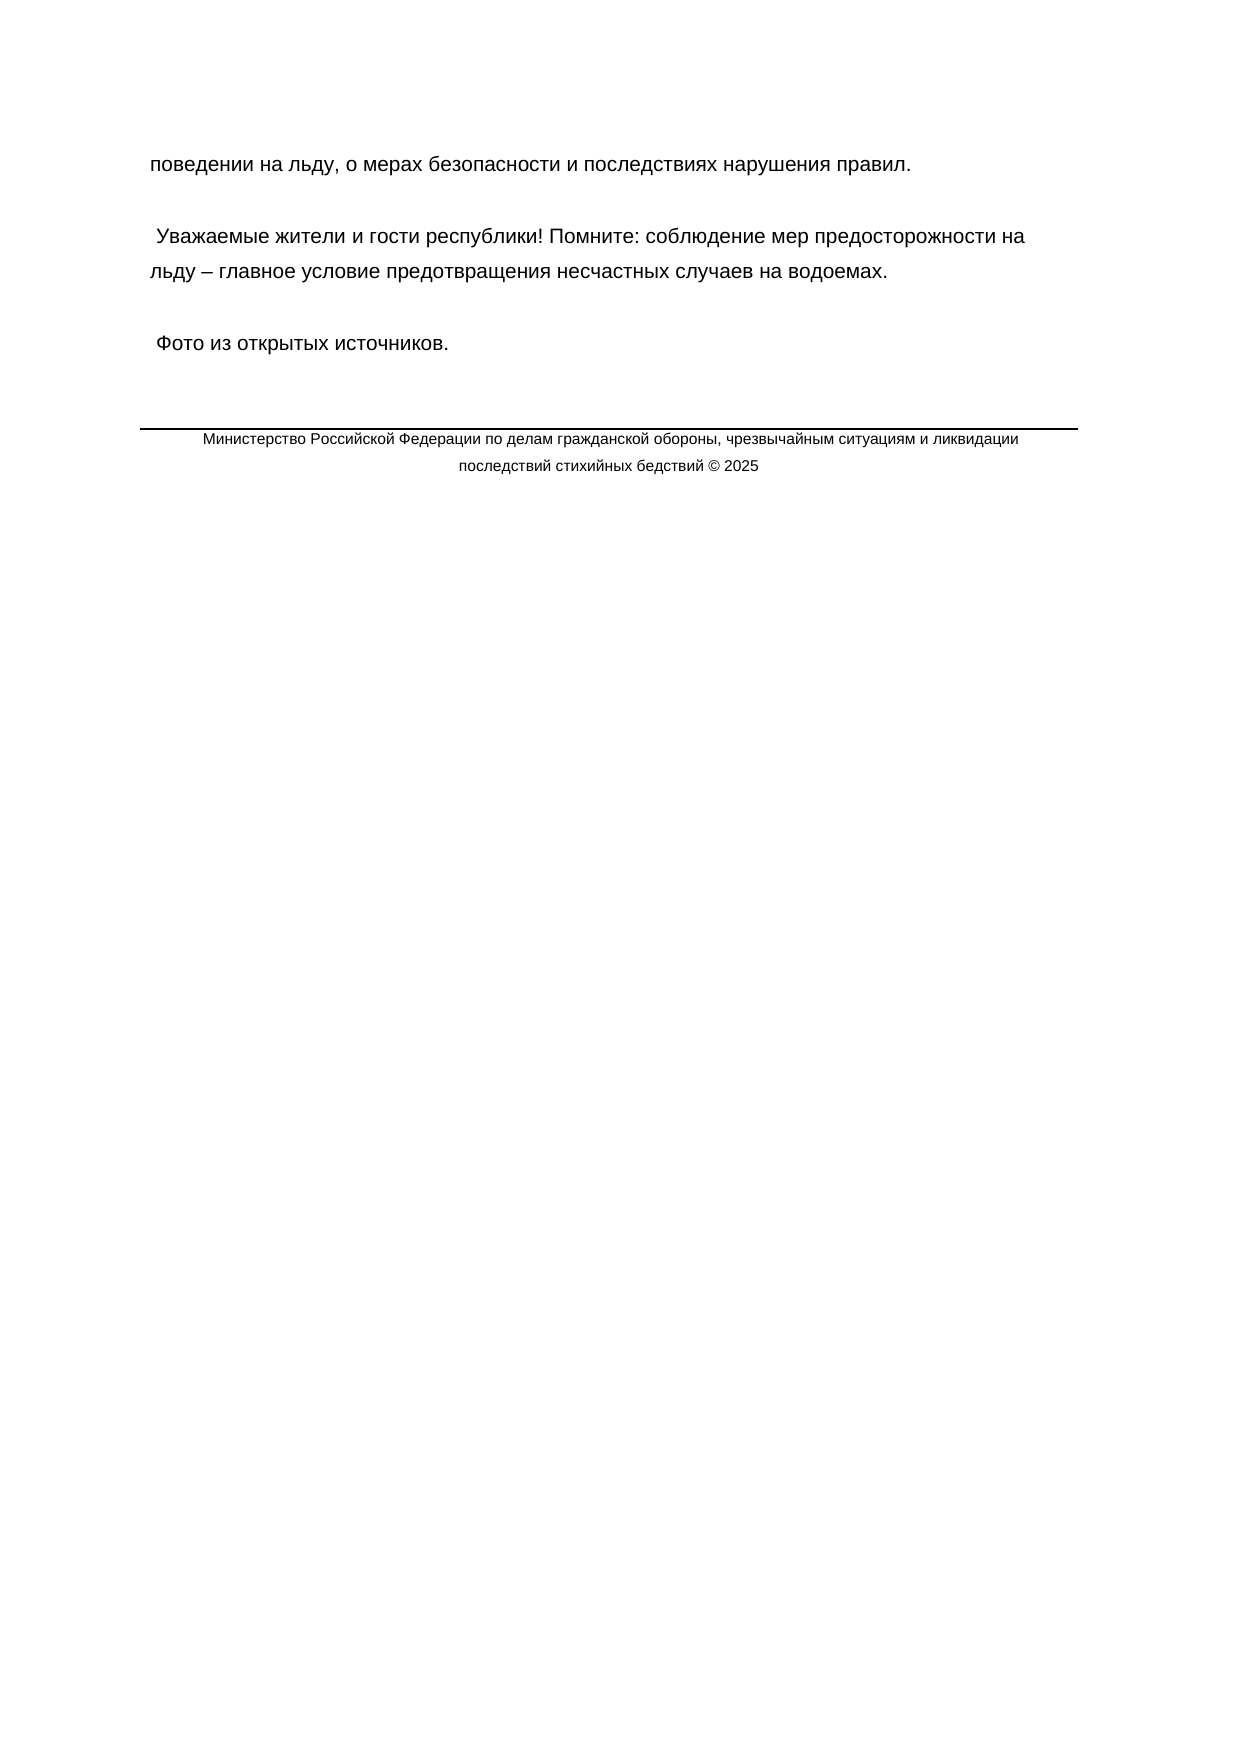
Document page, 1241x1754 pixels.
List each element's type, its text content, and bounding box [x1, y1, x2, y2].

table_cell Министерство Российской Федерации по делам гражданской обороны, чрезвычайным ситуациям и ликвидации последствий стихийных бедствий © 2025 [140, 430, 1078, 512]
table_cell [140, 150, 1078, 428]
